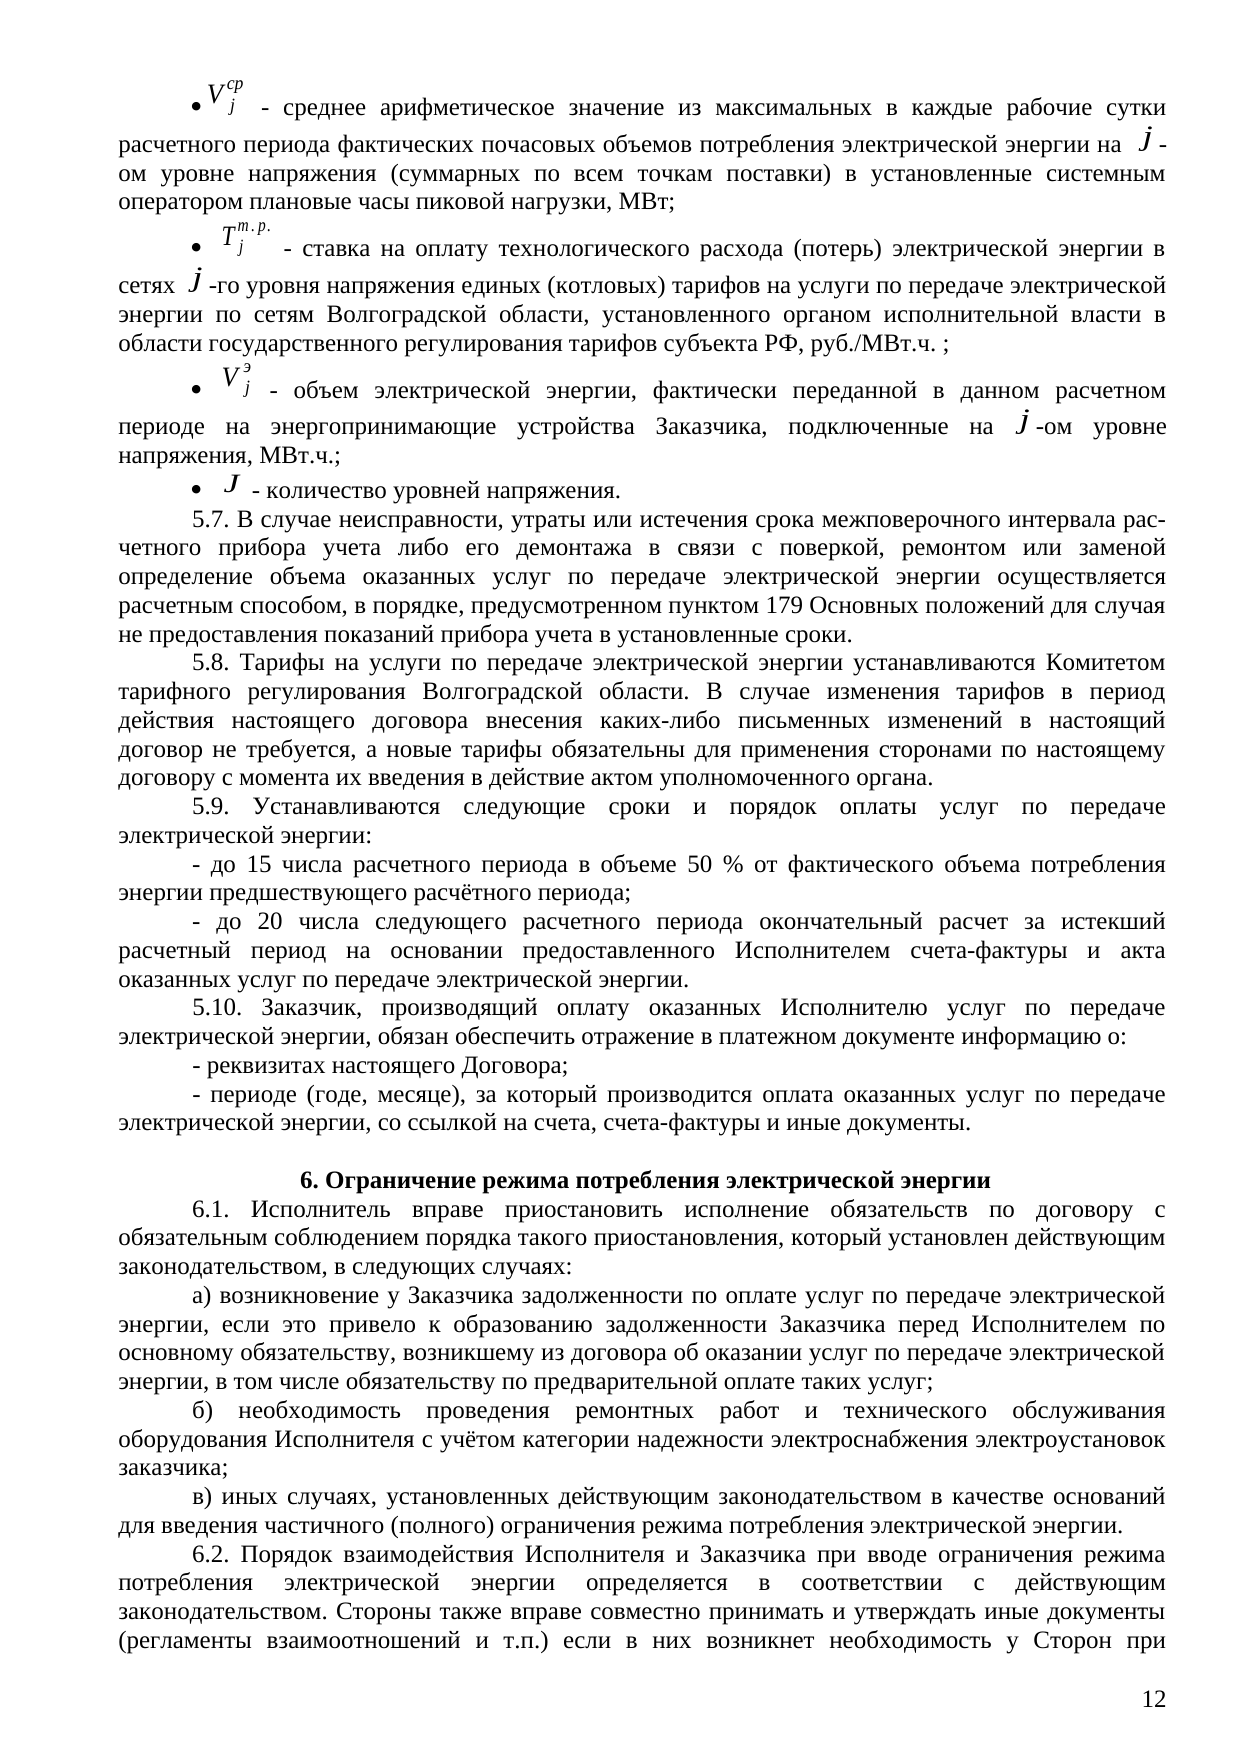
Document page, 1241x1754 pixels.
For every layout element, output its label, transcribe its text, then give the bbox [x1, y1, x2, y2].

text 5.7. В случае неисправности, утраты или истечения срока межповерочного интервала рас-четного прибора учета либо его демонтажа в связи с поверкой, ремонтом или заменой определение объема оказанных услуг по передаче электрической энергии осуществляется расчетным способом, в порядке, предусмотренном пунктом 179 Основных положений для случая не предоставления показаний прибора учета в установленные сроки. [118, 504, 1167, 647]
list - объем электрической энергии, фактически переданной в данном расчетном периоде на энергопринимающие устройства Заказчика, подключенные на -ом уровне напряжения, МВт.ч.; [118, 356, 1167, 469]
list - ставка на оплату технологического расхода (потерь) электрической энергии в сетях -го уровня напряжения единых (котловых) тарифов на услуги по передаче электрической энергии по сетям Волгоградской области, установленного органом исполнительной власти в области государственного регулирования тарифов субъекта РФ, руб./МВт.ч. ; [118, 215, 1167, 356]
text 5.9. Устанавливаются следующие сроки и порядок оплаты услуг по передаче электрической энергии: [118, 791, 1167, 849]
list - количество уровней напряжения. [118, 469, 1167, 504]
text в) иных случаях, установленных действующим законодательством в качестве оснований для введения частичного (полного) ограничения режима потребления электрической энергии. [118, 1481, 1167, 1539]
text - реквизитах настоящего Договора; [118, 1050, 1167, 1079]
text 5.8. Тарифы на услуги по передаче электрической энергии устанавливаются Комитетом тарифного регулирования Волгоградской области. В случае изменения тарифов в период действия настоящего договора внесения каких-либо письменных изменений в настоящий договор не требуется, а новые тарифы обязательны для применения сторонами по настоящему договору с момента их введения в действие актом уполномоченного органа. [118, 647, 1167, 791]
text 6. Ограничение режима потребления электрической энергии [118, 1165, 1167, 1194]
text 6.1. Исполнитель вправе приостановить исполнение обязательств по договору с обязательным соблюдением порядка такого приостановления, который установлен действующим законодательством, в следующих случаях: [118, 1194, 1167, 1280]
list - среднее арифметическое значение из максимальных в каждые рабочие сутки расчетного периода фактических почасовых объемов потребления электрической энергии на -ом уровне напряжения (суммарных по всем точкам поставки) в установленные системным оператором плановые часы пиковой нагрузки, МВт; [118, 74, 1167, 215]
text - до 20 числа следующего расчетного периода окончательный расчет за истекший расчетный период на основании предоставленного Исполнителем счета-фактуры и акта оказанных услуг по передаче электрической энергии. [118, 906, 1167, 992]
text - периоде (годе, месяце), за который производится оплата оказанных услуг по передаче электрической энергии, со ссылкой на счета, счета-фактуры и иные документы. [118, 1079, 1167, 1136]
text б) необходимость проведения ремонтных работ и технического обслуживания оборудования Исполнителя с учётом категории надежности электроснабжения электроустановок заказчика; [118, 1395, 1167, 1481]
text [118, 1539, 1167, 1654]
text - до 15 числа расчетного периода в объеме 50 % от фактического объема потребления энергии предшествующего расчётного периода; [118, 849, 1167, 906]
text а) возникновение у Заказчика задолженности по оплате услуг по передаче электрической энергии, если это привело к образованию задолженности Заказчика перед Исполнителем по основному обязательству, возникшему из договора об оказании услуг по передаче электрической энергии, в том числе обязательству по предварительной оплате таких услуг; [118, 1280, 1167, 1395]
text 5.10. Заказчик, производящий оплату оказанных Исполнителю услуг по передаче электрической энергии, обязан обеспечить отражение в платежном документе информацию о: [118, 992, 1167, 1050]
